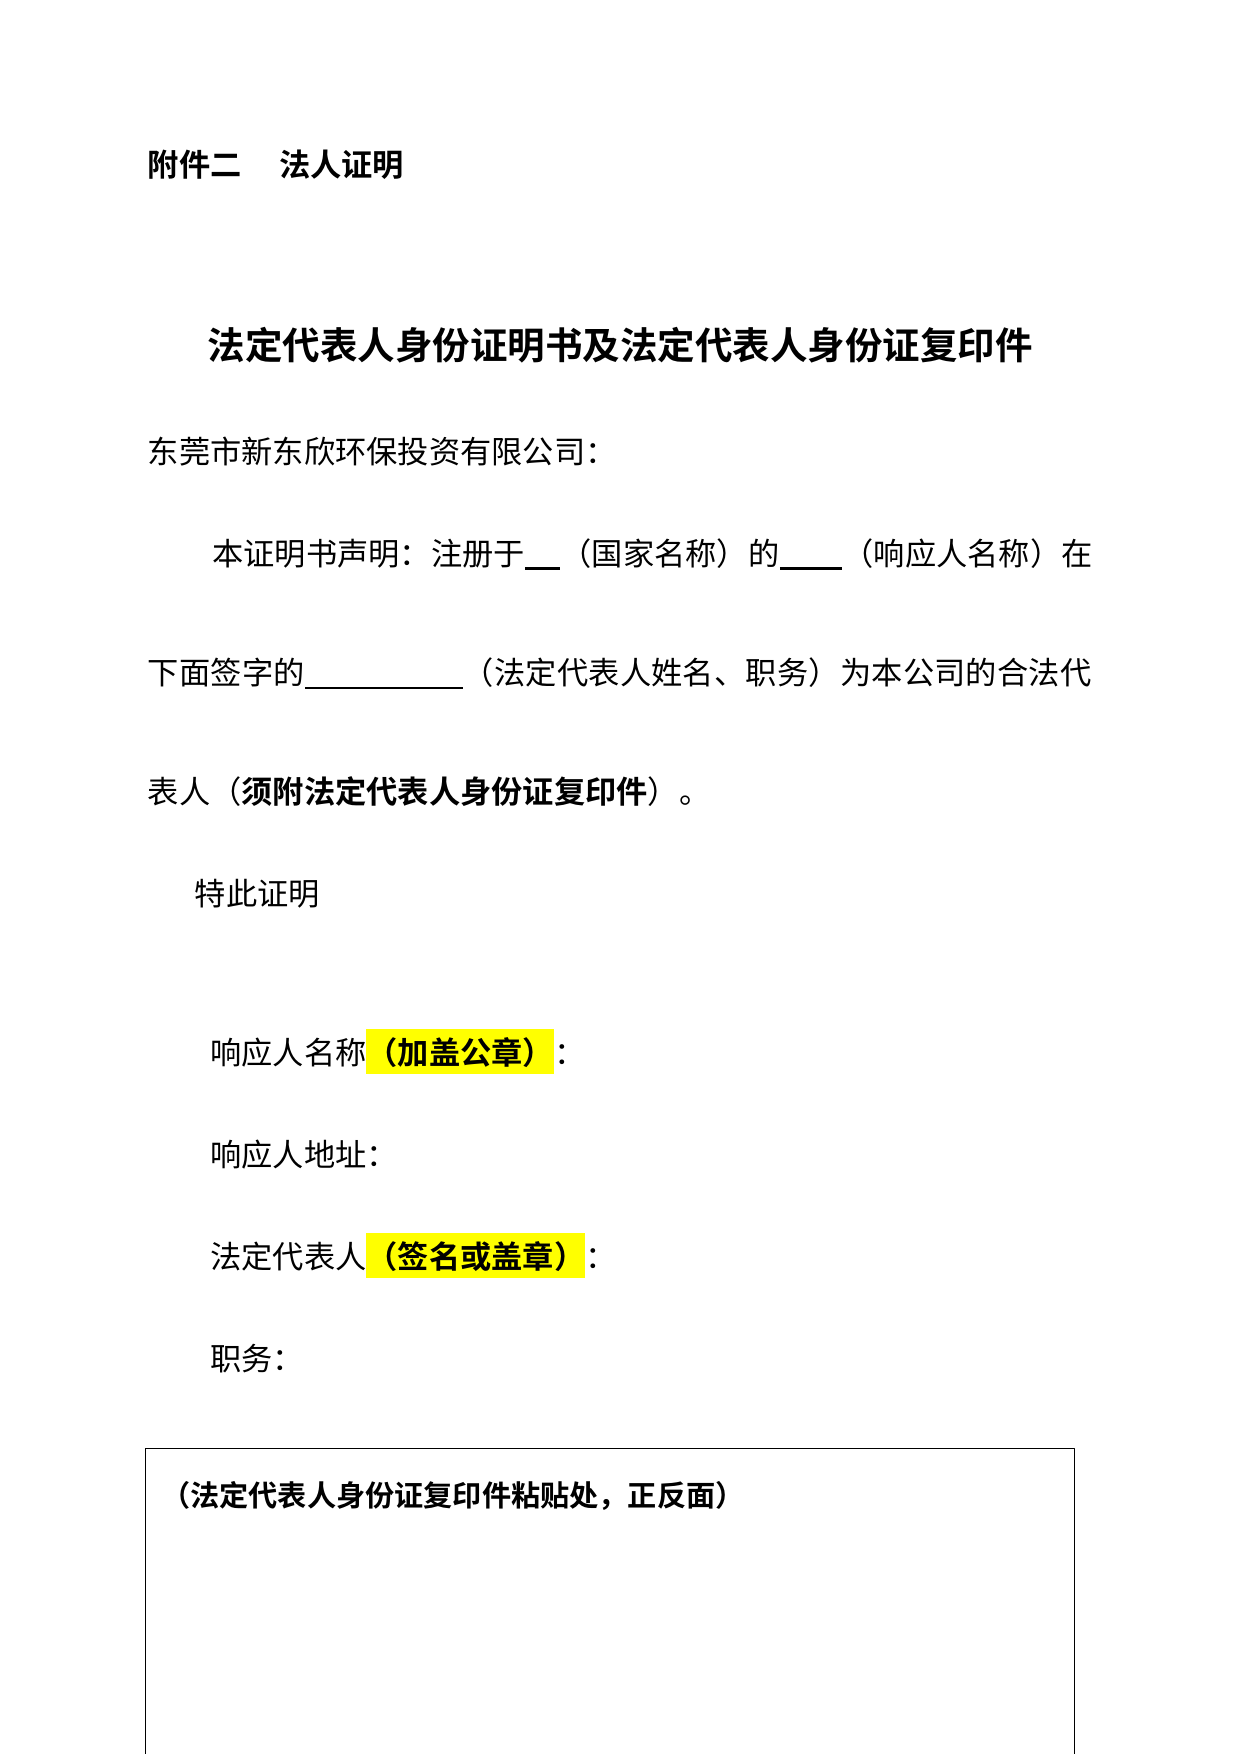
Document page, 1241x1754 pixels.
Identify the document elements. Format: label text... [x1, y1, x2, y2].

text 法定代表人（签名或盖章）： [148, 1215, 1093, 1295]
text 法定代表人身份证明书及法定代表人身份证复印件 [148, 303, 1093, 383]
text 本证明书声明：注册于 （国家名称）的 （响应人名称）在下面签字的 （法定代表人姓名、职务）为本公司的合法代表人（须附法定代表人身份证复印件）。 [148, 512, 1093, 829]
list 法人证明 [148, 123, 1093, 202]
text 响应人地址： [148, 1113, 1093, 1193]
text 东莞市新东欣环保投资有限公司： [148, 410, 1093, 489]
text 特此证明 [148, 852, 1093, 931]
text 响应人名称（加盖公章）： [148, 1011, 1093, 1091]
text 职务： [148, 1317, 1093, 1397]
